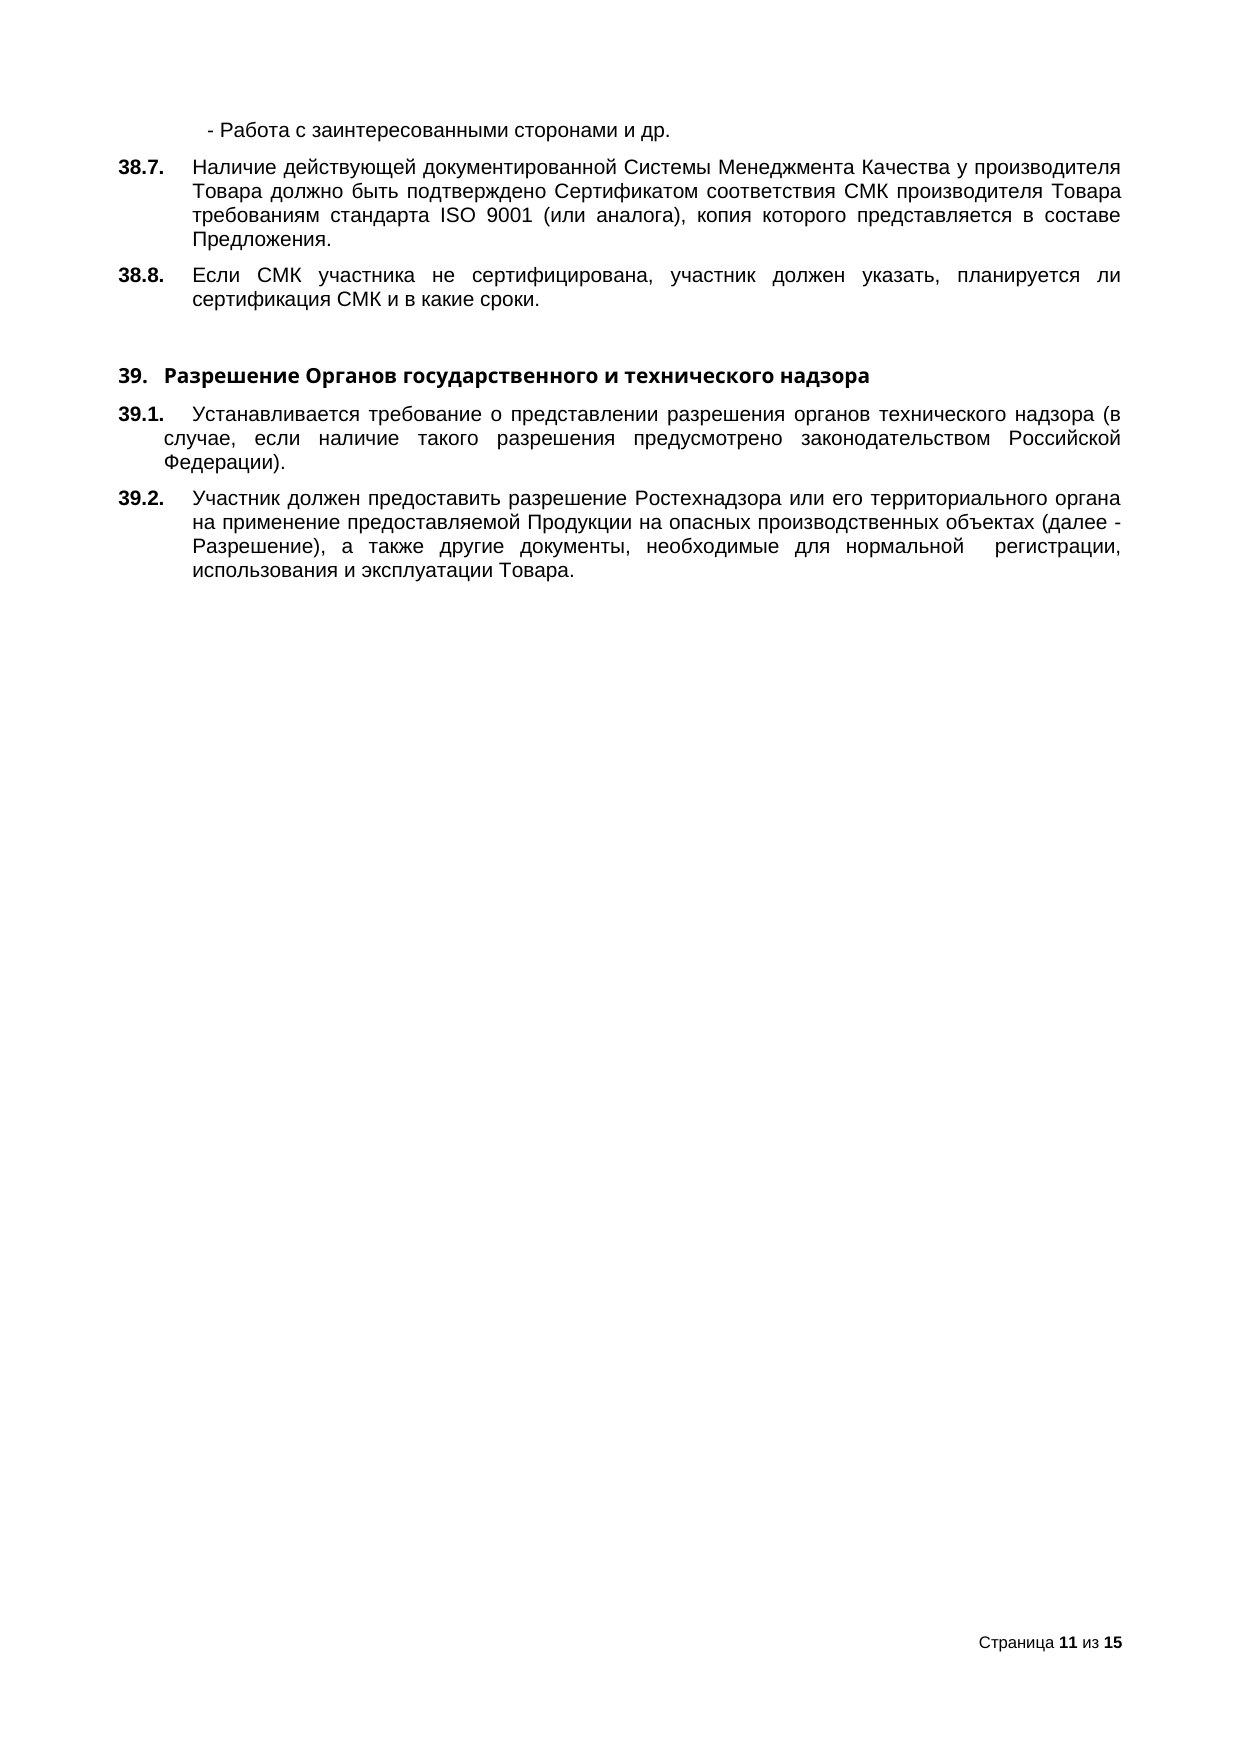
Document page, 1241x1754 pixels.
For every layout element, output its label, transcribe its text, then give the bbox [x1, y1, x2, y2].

list Если СМК участника не сертифицирована, участник должен указать, планируется ли сертификация СМК и в какие сроки. [118, 263, 1122, 311]
subtitle Разрешение Органов государственного и технического надзора [118, 361, 1122, 389]
text - Работа с заинтересованными сторонами и др. [207, 118, 1122, 142]
list Наличие действующей документированной Системы Менеджмента Качества у производителя Товара должно быть подтверждено Сертификатом соответствия СМК производителя Товара требованиям стандарта ISO 9001 (или аналога), копия которого представляется в составе Предложения. [118, 154, 1122, 250]
list Устанавливается требование о представлении разрешения органов технического надзора (в случае, если наличие такого разрешения предусмотрено законодательством Российской Федерации). [118, 402, 1122, 474]
list Участник должен предоставить разрешение Ростехнадзора или его территориального органа на применение предоставляемой Продукции на опасных производственных объектах (далее - Разрешение), а также другие документы, необходимые для нормальной регистрации, использования и эксплуатации Товара. [118, 486, 1122, 582]
